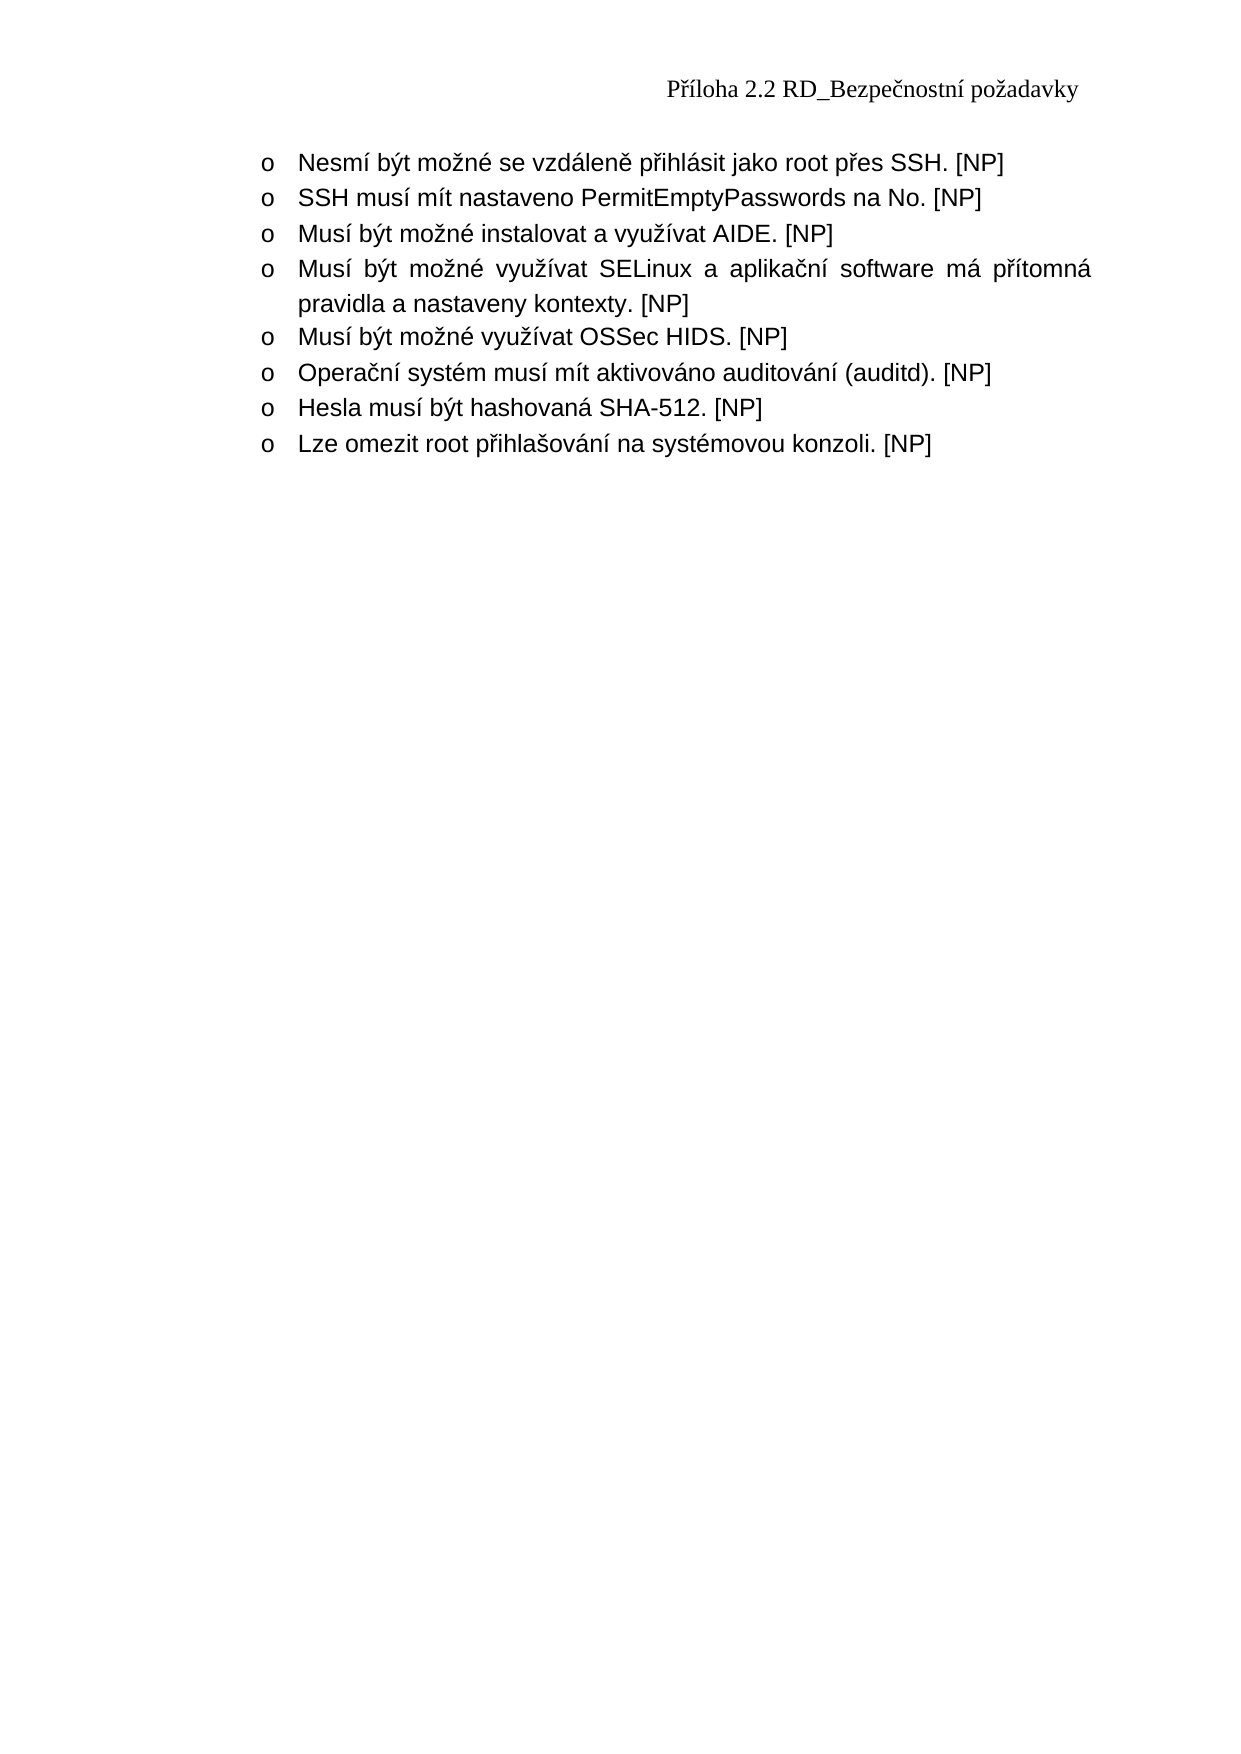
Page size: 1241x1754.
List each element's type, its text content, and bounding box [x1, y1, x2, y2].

list Nesmí být možné se vzdáleně přihlásit jako root přes SSH. [NP] [260, 148, 1093, 178]
list Operační systém musí mít aktivováno auditování (auditd). [NP] [260, 358, 1093, 389]
list Musí být možné využívat SELinux a aplikační software má přítomná pravidla a nastaveny kontexty. [NP] [260, 254, 1093, 318]
list Lze omezit root přihlašování na systémovou konzoli. [NP] [260, 429, 1093, 460]
list SSH musí mít nastaveno PermitEmptyPasswords na No. [NP] [260, 183, 1093, 214]
list Musí být možné instalovat a využívat AIDE. [NP] [260, 219, 1093, 249]
list Hesla musí být hashovaná SHA-512. [NP] [260, 393, 1093, 424]
list Musí být možné využívat OSSec HIDS. [NP] [260, 322, 1093, 353]
